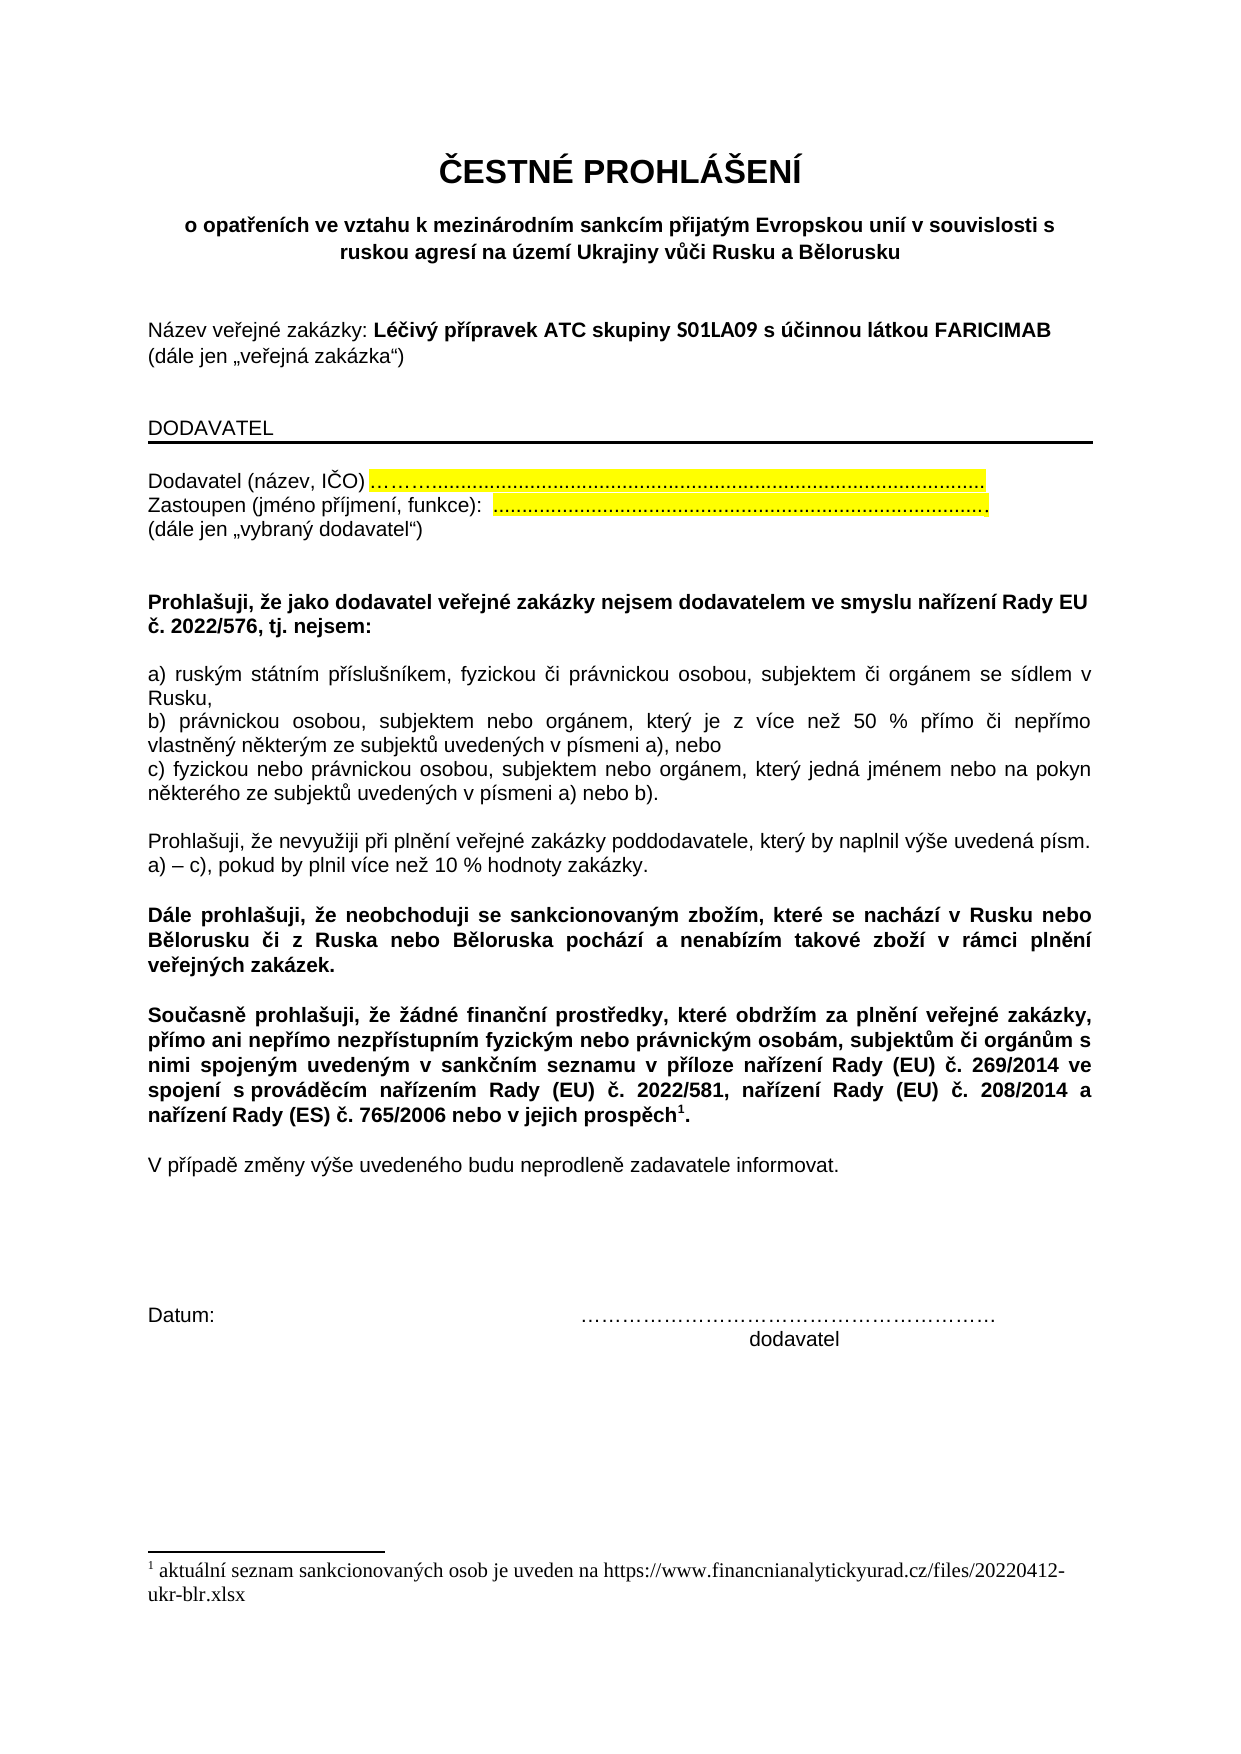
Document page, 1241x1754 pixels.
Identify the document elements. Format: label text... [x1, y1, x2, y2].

text DODAVATEL [148, 415, 1093, 441]
text Prohlašuji, že nevyužiji při plnění veřejné zakázky poddodavatele, který by naplnil výše uvedená písm. a) – c), pokud by plnil více než 10 % hodnoty zakázky. [148, 829, 1093, 877]
text b) právnickou osobou, subjektem nebo orgánem, který je z více než 50 % přímo či nepřímo vlastněný některým ze subjektů uvedených v písmeni a), nebo [148, 709, 1093, 757]
text Zastoupen (jméno příjmení, funkce): ...................................................................................... [148, 492, 1093, 517]
text (dále jen „veřejná zakázka“) [148, 343, 1093, 367]
text (dále jen „vybraný dodavatel“) [148, 517, 1093, 541]
text a) ruským státním příslušníkem, fyzickou či právnickou osobou, subjektem či orgánem se sídlem v Rusku, [148, 661, 1093, 709]
subtitle V případě změny výše uvedeného budu neprodleně zadavatele informovat. [148, 1152, 1093, 1177]
text Prohlašuji, že jako dodavatel veřejné zakázky nejsem dodavatelem ve smyslu nařízení Rady EU č. 2022/576, tj. nejsem: [148, 589, 1093, 637]
subtitle ČESTNÉ PROHLÁŠENÍ [148, 164, 1093, 189]
subtitle Současně prohlašuji, že žádné finanční prostředky, které obdržím za plnění veřejné zakázky, přímo ani nepřímo nezpřístupním fyzickým nebo právnickým osobám, subjektům či orgánům s nimi spojeným uvedeným v sankčním seznamu v příloze nařízení Rady (EU) č. 269/2014 ve spojení s prováděcím nařízením Rady (EU) č. 2022/581, nařízení Rady (EU) č. 208/2014 a nařízení Rady (ES) č. 765/2006 nebo v jejich prospěch. [148, 1002, 1093, 1127]
text o opatřeních ve vztahu k mezinárodním sankcím přijatým Evropskou unií v souvislosti s ruskou agresí na území Ukrajiny vůči Rusku a Bělorusku [148, 213, 1093, 264]
list dodavatel [664, 1327, 1196, 1351]
text c) fyzickou nebo právnickou osobou, subjektem nebo orgánem, který jedná jménem nebo na pokyn některého ze subjektů uvedených v písmeni a) nebo b). [148, 757, 1093, 805]
subtitle Datum: …………………………………………………… [148, 1302, 1093, 1327]
text Dodavatel (název, IČO) ………................................................................................................ [148, 468, 1093, 492]
text Název veřejné zakázky: Léčivý přípravek ATC skupiny S01LA09 s účinnou látkou FARICIMAB [148, 316, 1093, 343]
subtitle Dále prohlašuji, že neobchoduji se sankcionovaným zbožím, které se nachází v Rusku nebo Bělorusku či z Ruska nebo Běloruska pochází a nenabízím takové zboží v rámci plnění veřejných zakázek. [148, 902, 1093, 977]
